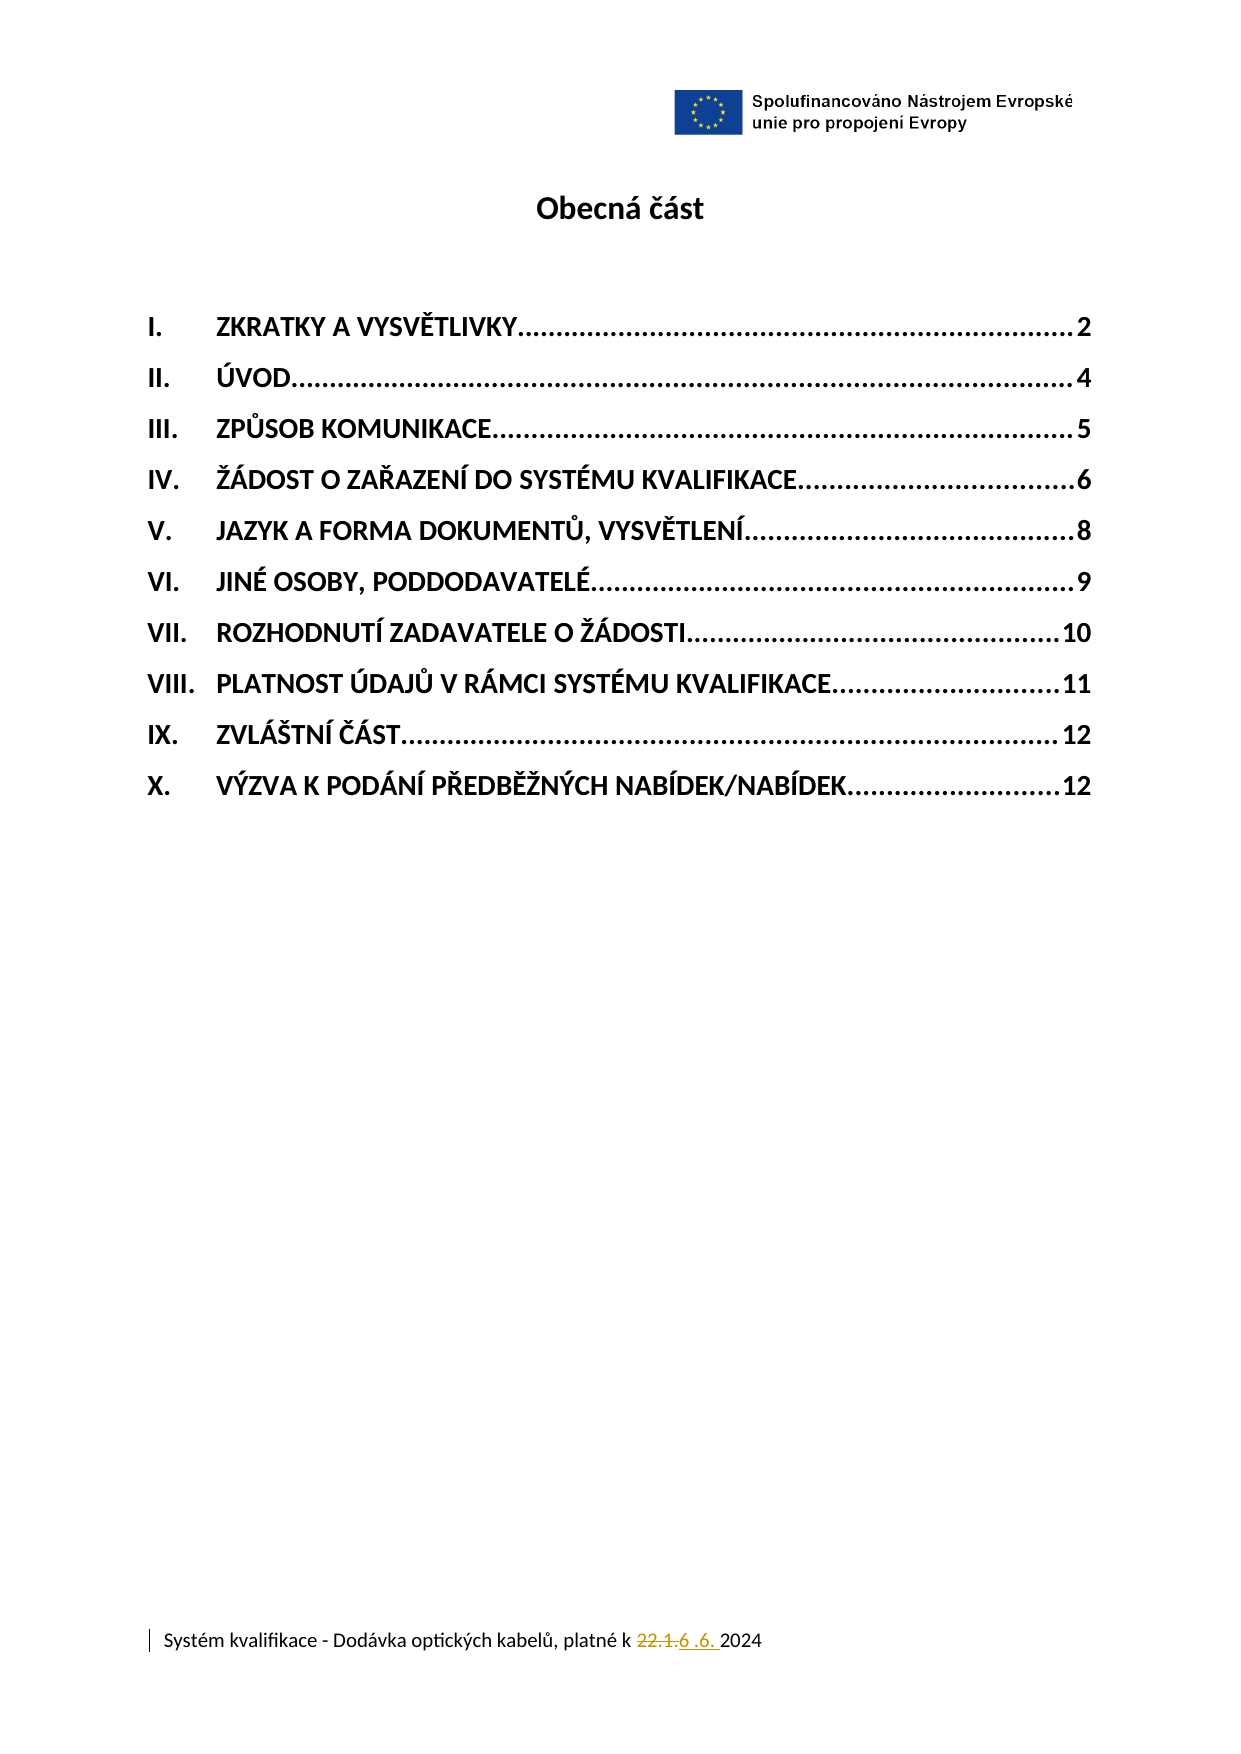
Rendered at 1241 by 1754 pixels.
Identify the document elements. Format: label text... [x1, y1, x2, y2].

picture [674, 90, 1073, 135]
text Obecná část [533, 187, 707, 228]
